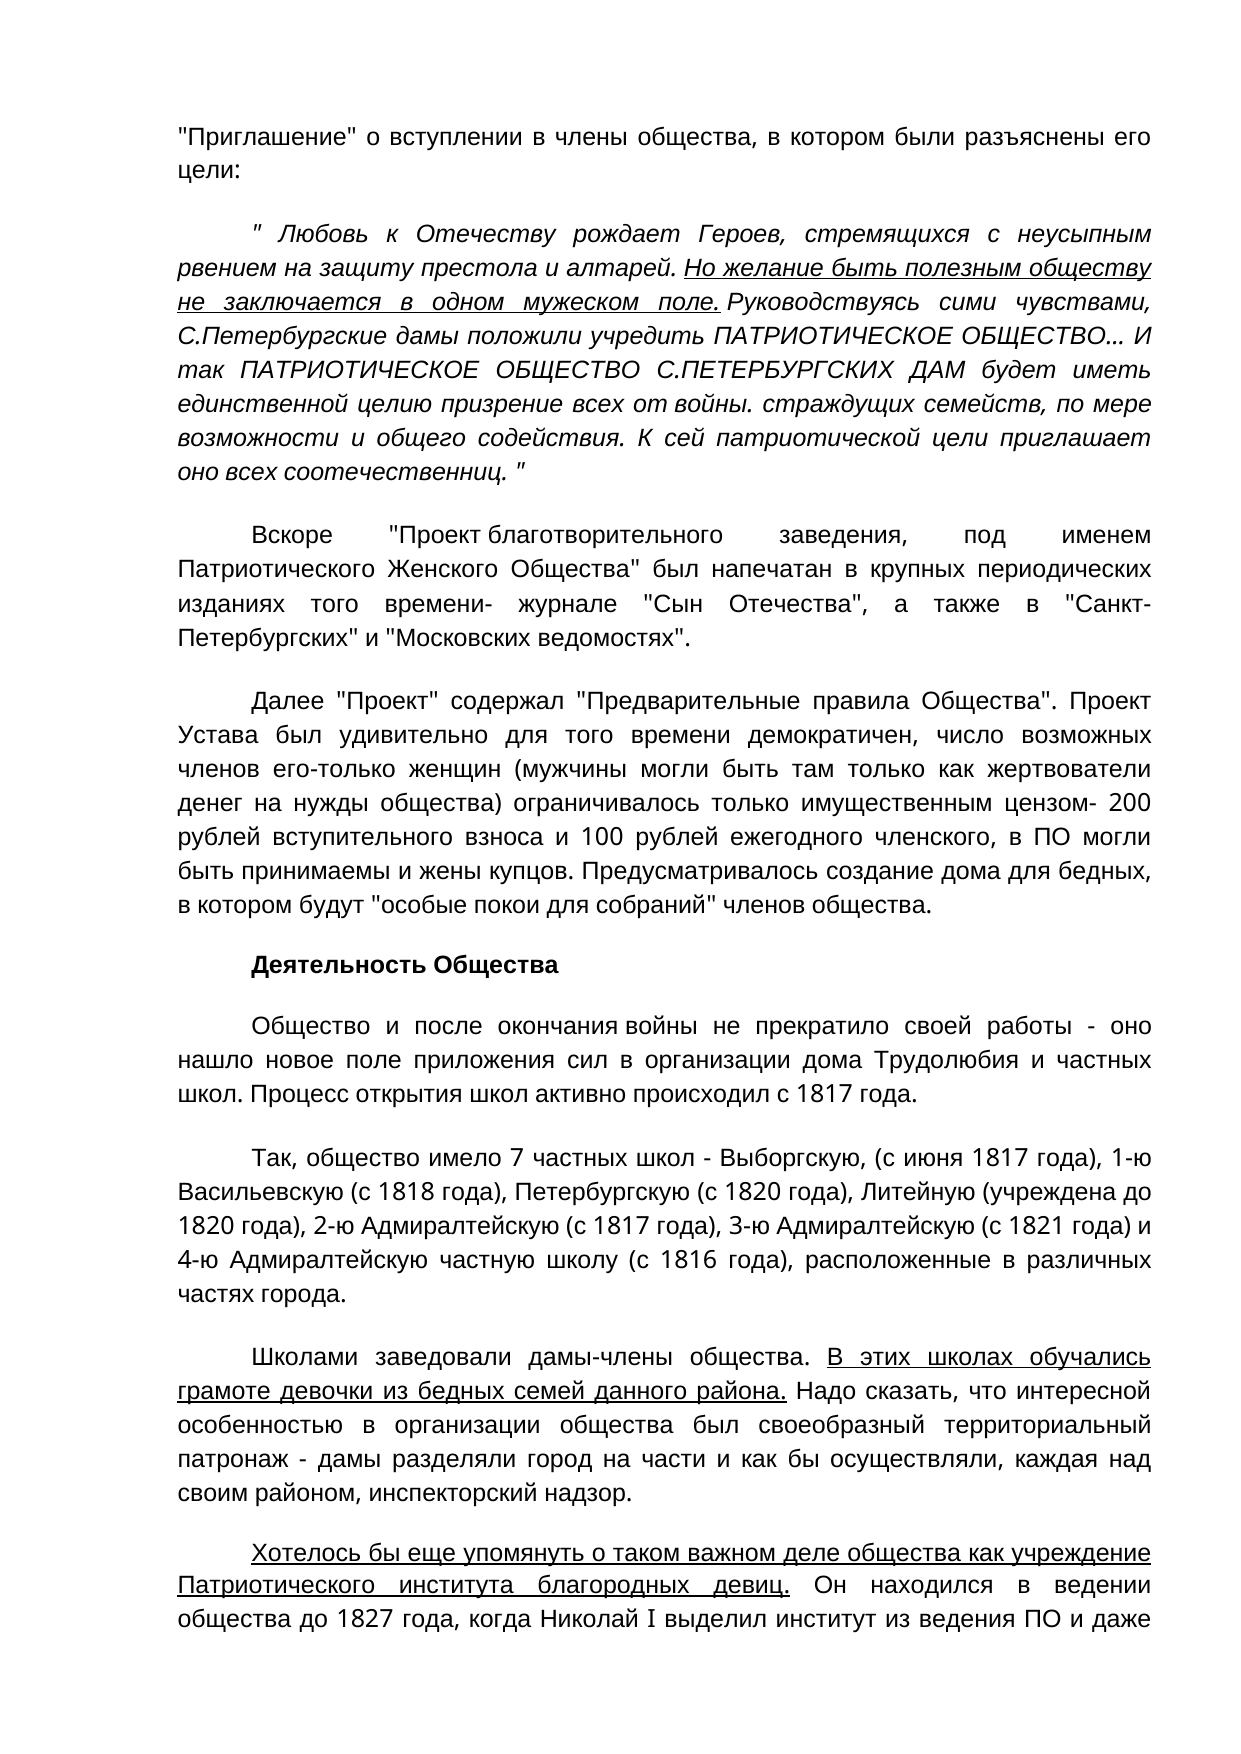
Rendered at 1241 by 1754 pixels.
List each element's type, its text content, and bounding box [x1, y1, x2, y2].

text Деятельность Общества [177, 950, 1152, 979]
text Школами заведовали дамы-члены общества. В этих школах обучались грамоте девочки из бедных семей данного района. Надо сказать, что интересной особенностью в организации общества был своеобразный территориальный патронаж - дамы разделяли город на части и как бы осуществляли, каждая над своим районом, инспекторский надзор. [177, 1339, 1152, 1509]
text Так, общество имело 7 частных школ - Выборгскую, (с июня 1817 года), 1-ю Васильевскую (с 1818 года), Петербургскую (с 1820 года), Литейную (учреждена до 1820 года), 2-ю Адмиралтейскую (с 1817 года), 3-ю Адмиралтейскую (с 1821 года) и 4-ю Адмиралтейскую частную школу (с 1816 года), расположенные в различных частях города. [177, 1139, 1152, 1310]
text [177, 118, 1152, 186]
text " Любовь к Отечеству рождает Героев, стремящихся с неусыпным рвением на защиту престола и алтарей. Но желание быть полезным обществу не заключается в одном мужеском поле. Руководствуясь сими чувствами, С.Петербургские дамы положили учредить ПАТРИОТИЧЕСКОЕ ОБЩЕСТВО... И так ПАТРИОТИЧЕСКОЕ ОБЩЕСТВО С.ПЕТЕРБУРГСКИХ ДАМ будет иметь единственной целию призрение всех от войны. страждущих семейств, по мере возможности и общего содействия. К сей патриотической цели приглашает оно всех соотечественниц. " [177, 215, 1152, 488]
text Вскоре "Проект благотворительного заведения, под именем Патриотического Женского Общества" был напечатан в крупных периодических изданиях того времени- журнале "Сын Отечества", а также в "Санкт-Петербургских" и "Московских ведомостях". [177, 517, 1152, 653]
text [177, 1538, 1152, 1635]
text Общество и после окончания войны не прекратило своей работы - оно нашло новое поле приложения сил в организации дома Трудолюбия и частных школ. Процесс открытия школ активно происходил с 1817 года. [177, 1008, 1152, 1110]
text Далее "Проект" содержал "Предварительные правила Общества". Проект Устава был удивительно для того времени демократичен, число возможных членов его-только женщин (мужчины могли быть там только как жертвователи денег на нужды общества) ограничивалось только имущественным цензом- 200 рублей вступительного взноса и 100 рублей ежегодного членского, в ПО могли быть принимаемы и жены купцов. Предусматривалось создание дома для бедных, в котором будут "особые покои для собраний" членов общества. [177, 682, 1152, 921]
